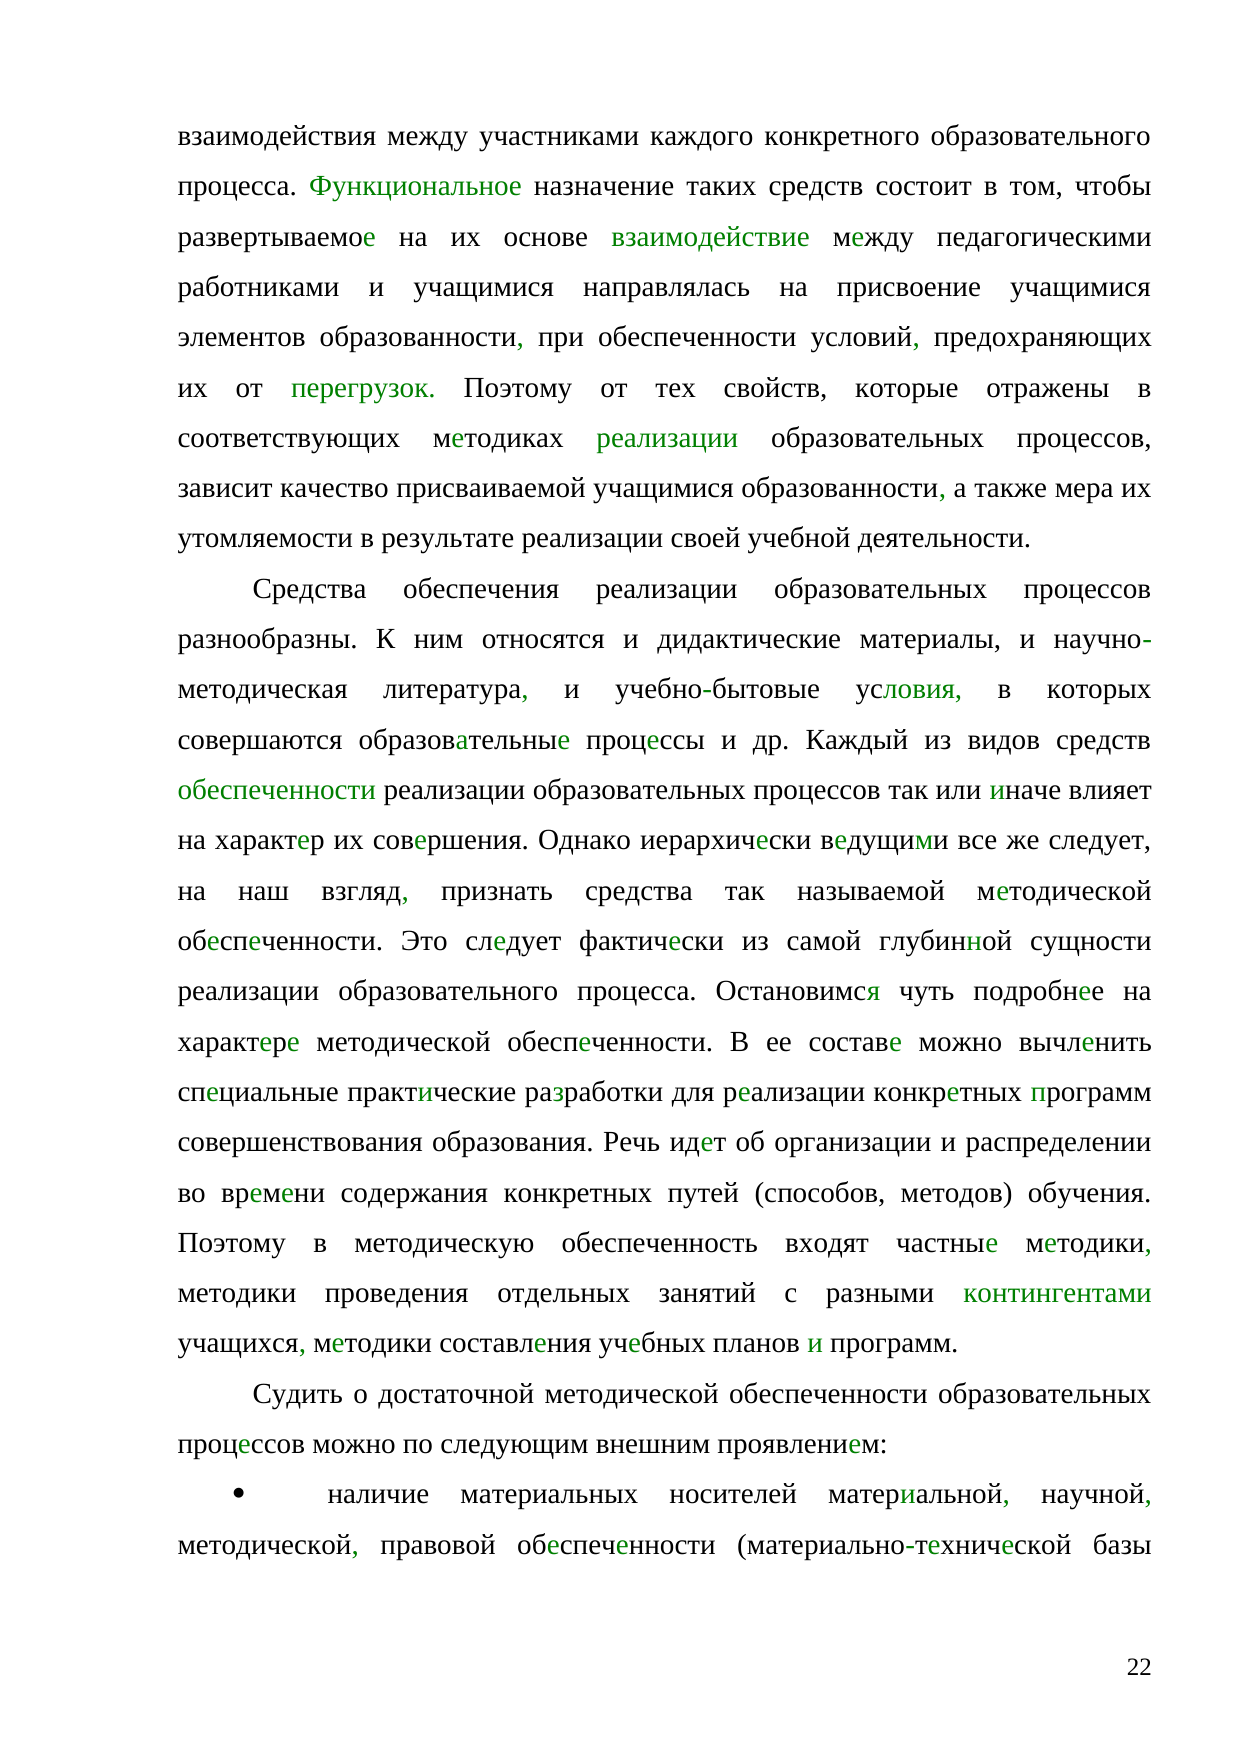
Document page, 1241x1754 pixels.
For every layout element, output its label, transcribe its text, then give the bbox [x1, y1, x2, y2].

text Судить о достаточной методической обеспеченности образовательных процессов можно по следующим внешним проявлением: [177, 1376, 1152, 1460]
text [177, 118, 1152, 554]
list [177, 1477, 1152, 1561]
text Средства обеспечения реализации образовательных процессов разнообразны. К ним относятся и дидактические материалы, и научно-методическая литература, и учебно-бытовые условия, в которых совершаются образовательные процессы и др. Каждый из видов средств обеспеченности реализации образовательных процессов так или иначе влияет на характер их совершения. Однако иерархически ведущими все же следует, на наш взгляд, признать средства так называемой методической обеспеченности. Это следует фактически из самой глубинной сущности реализации образовательного процесса. Остановимся чуть подробнее на характере методической обеспеченности. В ее составе можно вычленить специальные практические разработки для реализации конкретных программ совершенствования образования. Речь идет об организации и распределении во времени содержания конкретных путей (способов, методов) обучения. Поэтому в методическую обеспеченность входят частные методики, методики проведения отдельных занятий с разными контингентами учащихся, методики составления учебных планов и программ. [177, 571, 1152, 1359]
